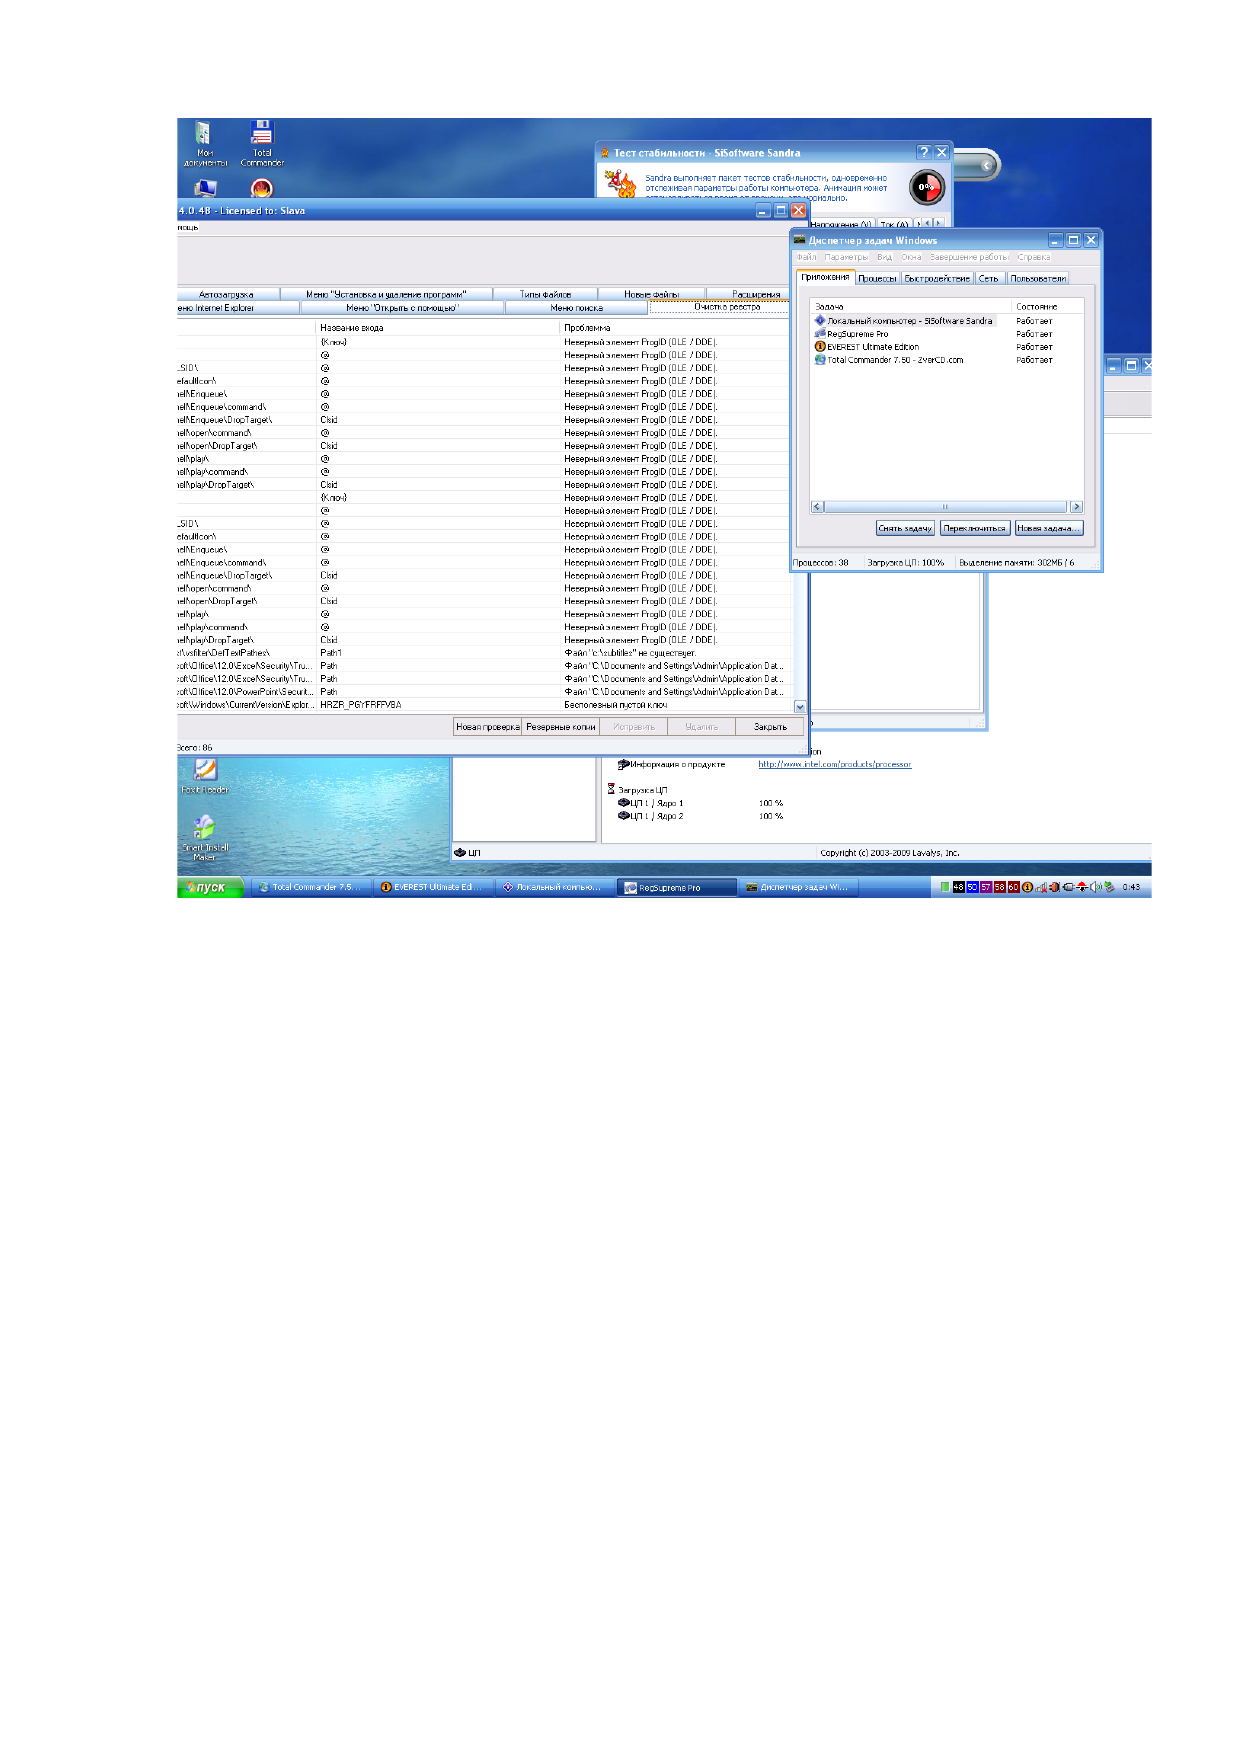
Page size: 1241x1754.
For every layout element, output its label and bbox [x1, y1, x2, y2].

picture [177, 118, 1152, 898]
